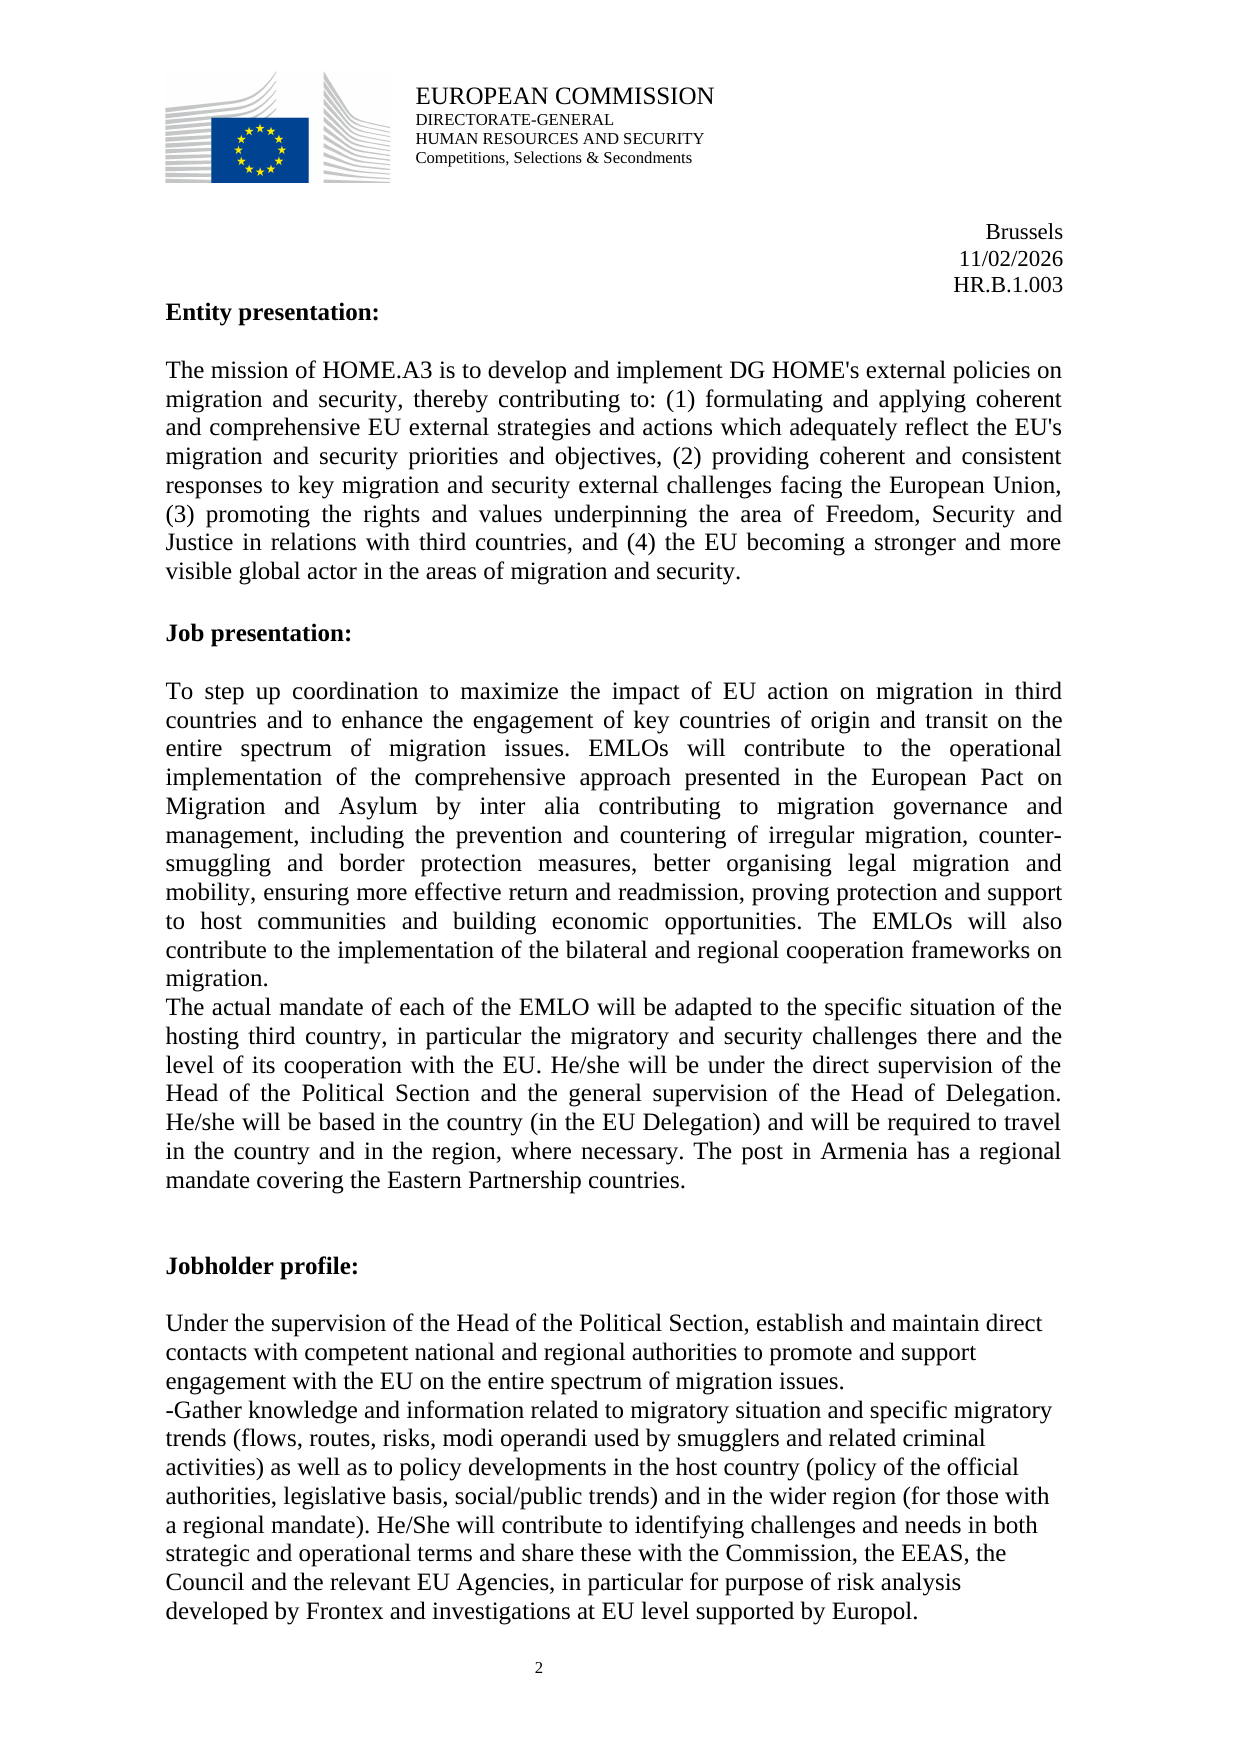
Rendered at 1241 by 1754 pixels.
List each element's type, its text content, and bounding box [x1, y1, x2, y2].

text To step up coordination to maximize the impact of EU action on migration in third countries and to enhance the engagement of key countries of origin and transit on the entire spectrum of migration issues. EMLOs will contribute to the operational implementation of the comprehensive approach presented in the European Pact on Migration and Asylum by inter alia contributing to migration governance and management, including the prevention and countering of irregular migration, counter-smuggling and border protection measures, better organising legal migration and mobility, ensuring more effective return and readmission, proving protection and support to host communities and building economic opportunities. The EMLOs will also contribute to the implementation of the bilateral and regional cooperation frameworks on migration. [165, 676, 1063, 992]
text HR.B.1.003 [165, 271, 1063, 297]
text Under the supervision of the Head of the Political Section, establish and maintain direct contacts with competent national and regional authorities to promote and support engagement with the EU on the entire spectrum of migration issues. [165, 1308, 1063, 1395]
text 11/02/2026 [165, 245, 1063, 271]
text The mission of HOME.A3 is to develop and implement DG HOME's external policies on migration and security, thereby contributing to: (1) formulating and applying coherent and comprehensive EU external strategies and actions which adequately reflect the EU's migration and security priorities and objectives, (2) providing coherent and consistent responses to key migration and security external challenges facing the European Union, (3) promoting the rights and values underpinning the area of Freedom, Security and Justice in relations with third countries, and (4) the EU becoming a stronger and more visible global actor in the areas of migration and security. [165, 355, 1063, 585]
text -Gather knowledge and information related to migratory situation and specific migratory trends (flows, routes, risks, modi operandi used by smugglers and related criminal activities) as well as to policy developments in the host country (policy of the official authorities, legislative basis, social/public trends) and in the wider region (for those with a regional mandate). He/She will contribute to identifying challenges and needs in both strategic and operational terms and share these with the Commission, the EEAS, the Council and the relevant EU Agencies, in particular for purpose of risk analysis developed by Frontex and investigations at EU level supported by Europol. [165, 1395, 1063, 1625]
text Job presentation: [165, 618, 1063, 647]
text The actual mandate of each of the EMLO will be adapted to the specific situation of the hosting third country, in particular the migratory and security challenges there and the level of its cooperation with the EU. He/she will be under the direct supervision of the Head of the Political Section and the general supervision of the Head of Delegation. He/she will be based in the country (in the EU Delegation) and will be required to travel in the country and in the region, where necessary. The post in Armenia has a regional mandate covering the Eastern Partnership countries. [165, 992, 1063, 1193]
text Jobholder profile: [165, 1251, 1063, 1280]
picture [165, 71, 391, 183]
text Brussels [165, 134, 1063, 245]
text Entity presentation: [165, 297, 1063, 326]
